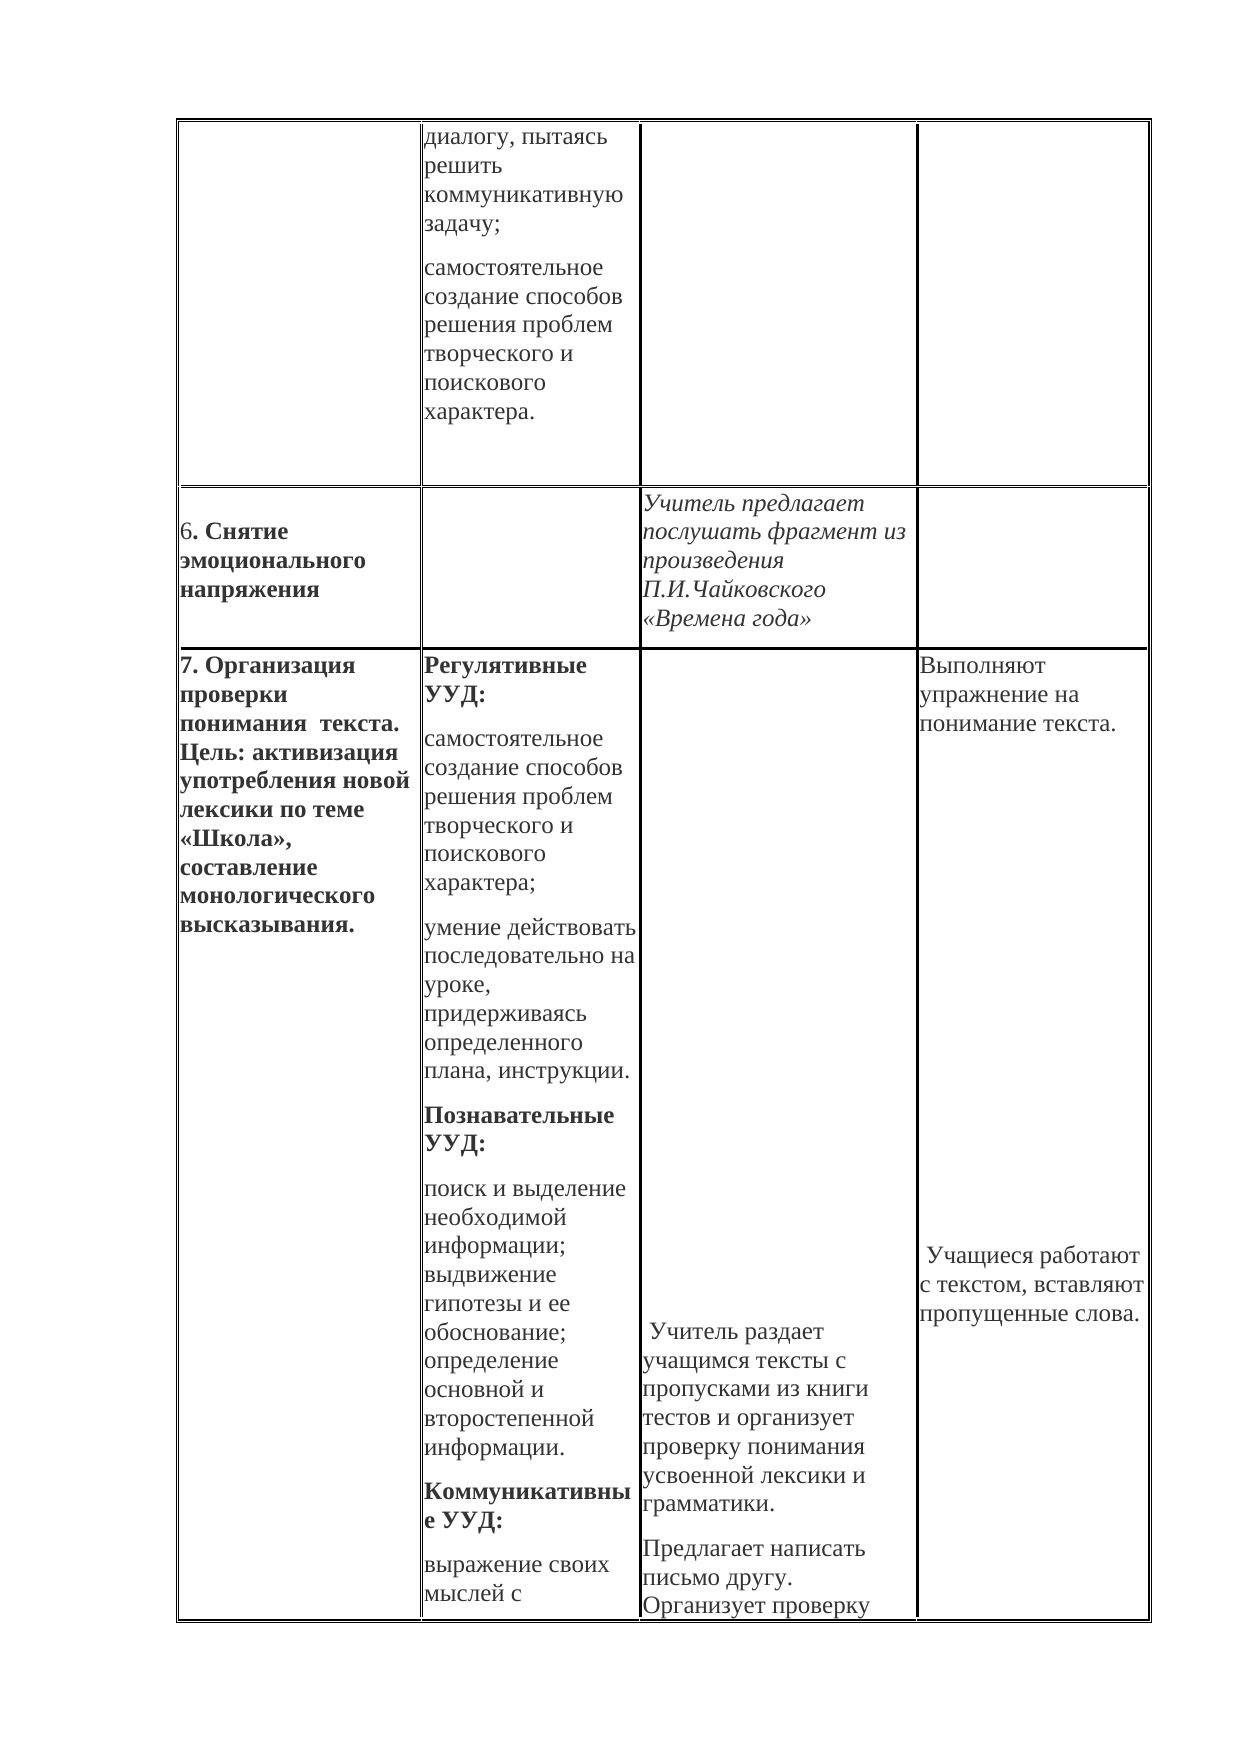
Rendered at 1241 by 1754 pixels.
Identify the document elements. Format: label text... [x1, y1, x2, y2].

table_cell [179, 122, 422, 484]
table_cell Учитель предлагает послушать фрагмент из произведения П.И.Чайковского «Времена года» [642, 488, 916, 647]
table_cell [917, 122, 1148, 484]
table_cell [919, 485, 1149, 647]
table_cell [640, 650, 917, 1619]
table_cell [423, 488, 639, 647]
table_cell 6. Снятие эмоционального напряжения [179, 485, 420, 647]
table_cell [640, 120, 917, 484]
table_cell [422, 650, 640, 1619]
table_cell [422, 120, 640, 484]
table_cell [179, 647, 422, 1619]
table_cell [917, 647, 1148, 1619]
